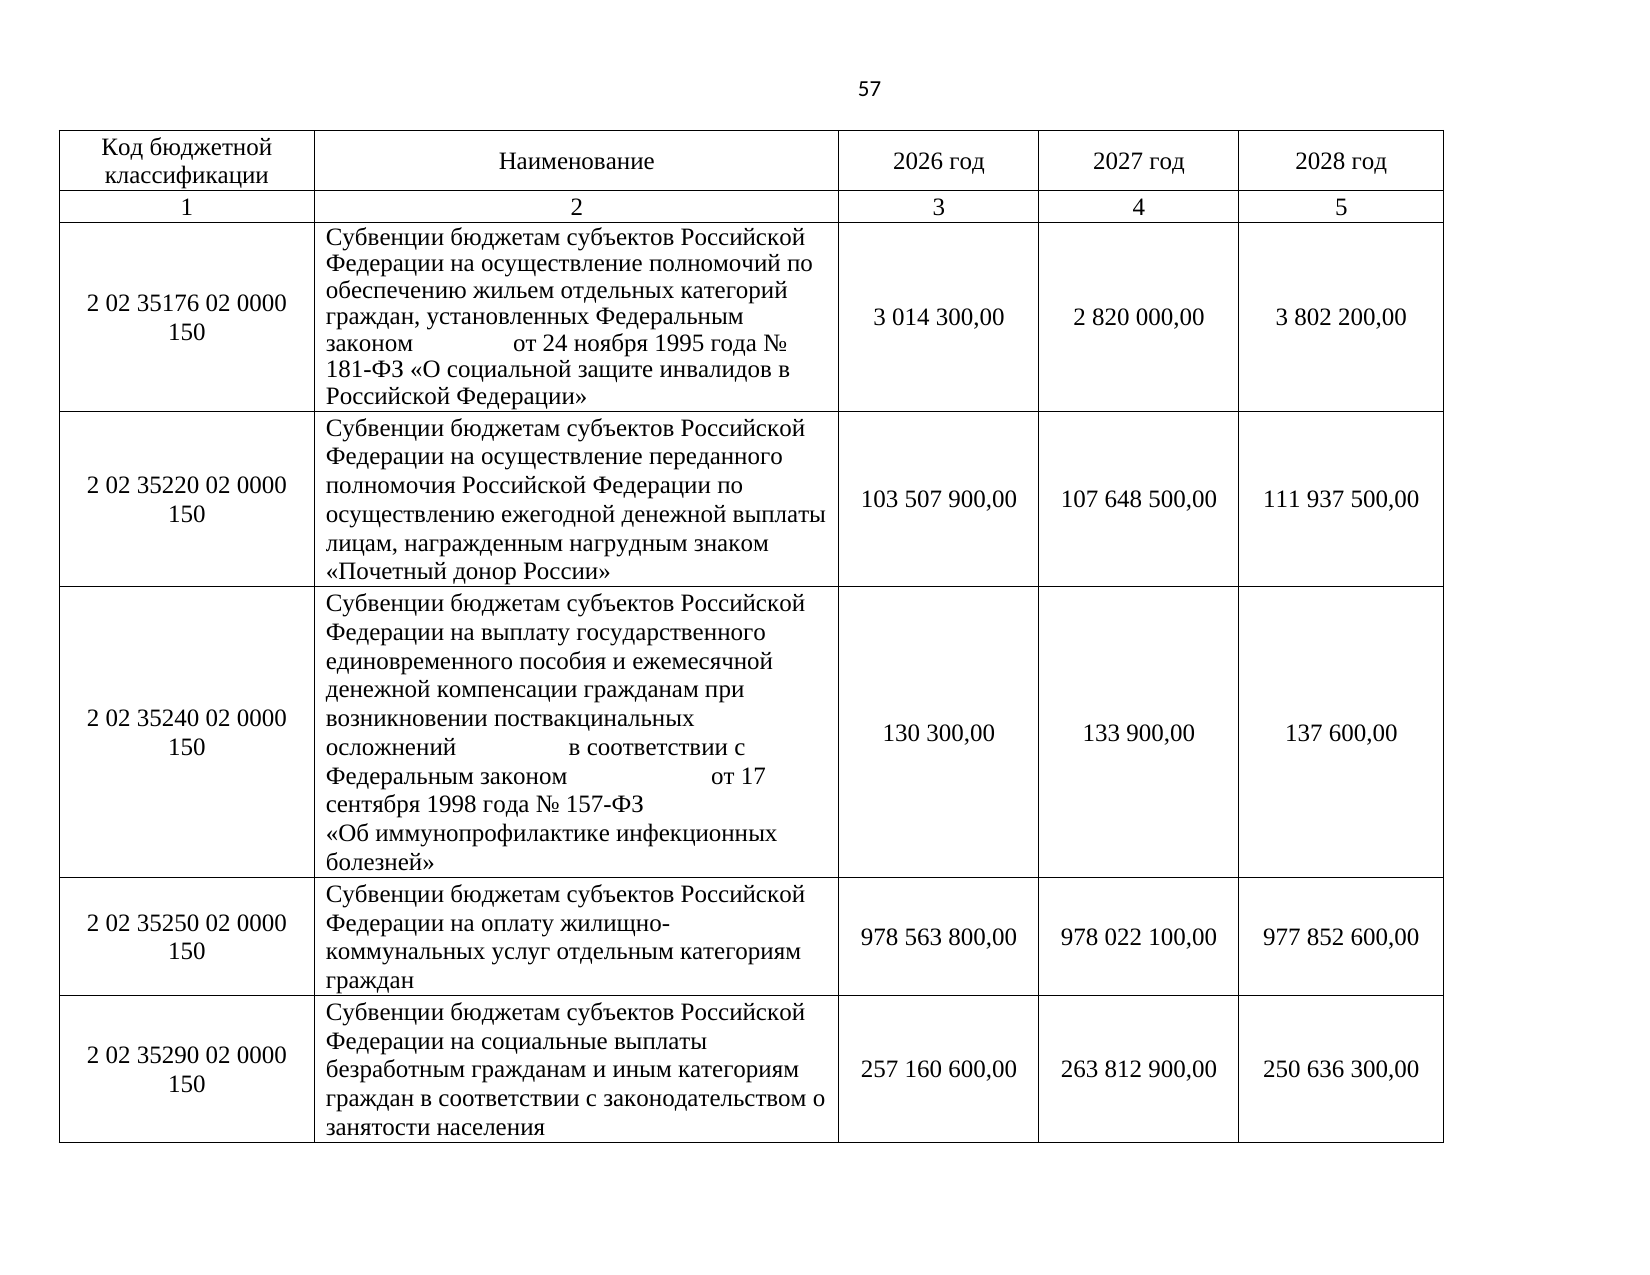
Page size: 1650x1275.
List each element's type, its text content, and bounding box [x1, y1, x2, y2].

table_cell 3 [839, 191, 1038, 222]
table_header 2027 год [1039, 131, 1238, 190]
table_cell Субвенции бюджетам субъектов Российской Федерации на выплату государственного единовременного пособия и ежемесячной денежной компенсации гражданам при возникновении поствакцинальных осложнений в соответствии с Федеральным законом от 17 сентября 1998 года № 157-ФЗ «Об иммунопрофилактике инфекционных болезней» [315, 587, 838, 877]
table_cell 111 937 500,00 [1239, 412, 1443, 586]
table_cell Субвенции бюджетам субъектов Российской Федерации на оплату жилищно-коммунальных услуг отдельным категориям граждан [315, 878, 838, 995]
table_header 2028 год [1239, 131, 1443, 190]
table_cell 978 022 100,00 [1039, 878, 1238, 995]
table_header Код бюджетной классификации [60, 131, 314, 190]
table_cell 2 820 000,00 [1039, 223, 1238, 411]
table_cell 977 852 600,00 [1239, 878, 1443, 995]
table_header 2026 год [839, 131, 1038, 190]
table_cell 250 636 300,00 [1239, 996, 1443, 1142]
table_cell 978 563 800,00 [839, 878, 1038, 995]
table_cell 130 300,00 [839, 587, 1038, 877]
table_cell Субвенции бюджетам субъектов Российской Федерации на осуществление переданного полномочия Российской Федерации по осуществлению ежегодной денежной выплаты лицам, награжденным нагрудным знаком «Почетный донор России» [315, 412, 838, 586]
table_cell 107 648 500,00 [1039, 412, 1238, 586]
table_cell 133 900,00 [1039, 587, 1238, 877]
table_cell 2 02 35250 02 0000 150 [60, 878, 314, 995]
table_cell 4 [1039, 191, 1238, 222]
table_cell 1 [60, 191, 314, 222]
table_cell Субвенции бюджетам субъектов Российской Федерации на осуществление полномочий по обеспечению жильем отдельных категорий граждан, установленных Федеральным законом от 24 ноября 1995 года № 181-ФЗ «О социальной защите инвалидов в Российской Федерации» [315, 223, 838, 411]
table_cell 2 02 35290 02 0000 150 [60, 996, 314, 1142]
table_cell 257 160 600,00 [839, 996, 1038, 1142]
table_cell Субвенции бюджетам субъектов Российской Федерации на социальные выплаты безработным гражданам и иным категориям граждан в соответствии с законодательством о занятости населения [315, 996, 838, 1142]
table_cell 2 02 35176 02 0000 150 [60, 223, 314, 411]
table_cell 2 [315, 191, 838, 222]
table_cell 137 600,00 [1239, 587, 1443, 877]
table_header Наименование [315, 131, 838, 190]
table_cell 3 802 200,00 [1239, 223, 1443, 411]
table_cell 2 02 35240 02 0000 150 [60, 587, 314, 877]
table_cell 5 [1239, 191, 1443, 222]
table_cell 3 014 300,00 [839, 223, 1038, 411]
table_cell 263 812 900,00 [1039, 996, 1238, 1142]
table_cell 2 02 35220 02 0000 150 [60, 412, 314, 586]
table_cell 103 507 900,00 [839, 412, 1038, 586]
